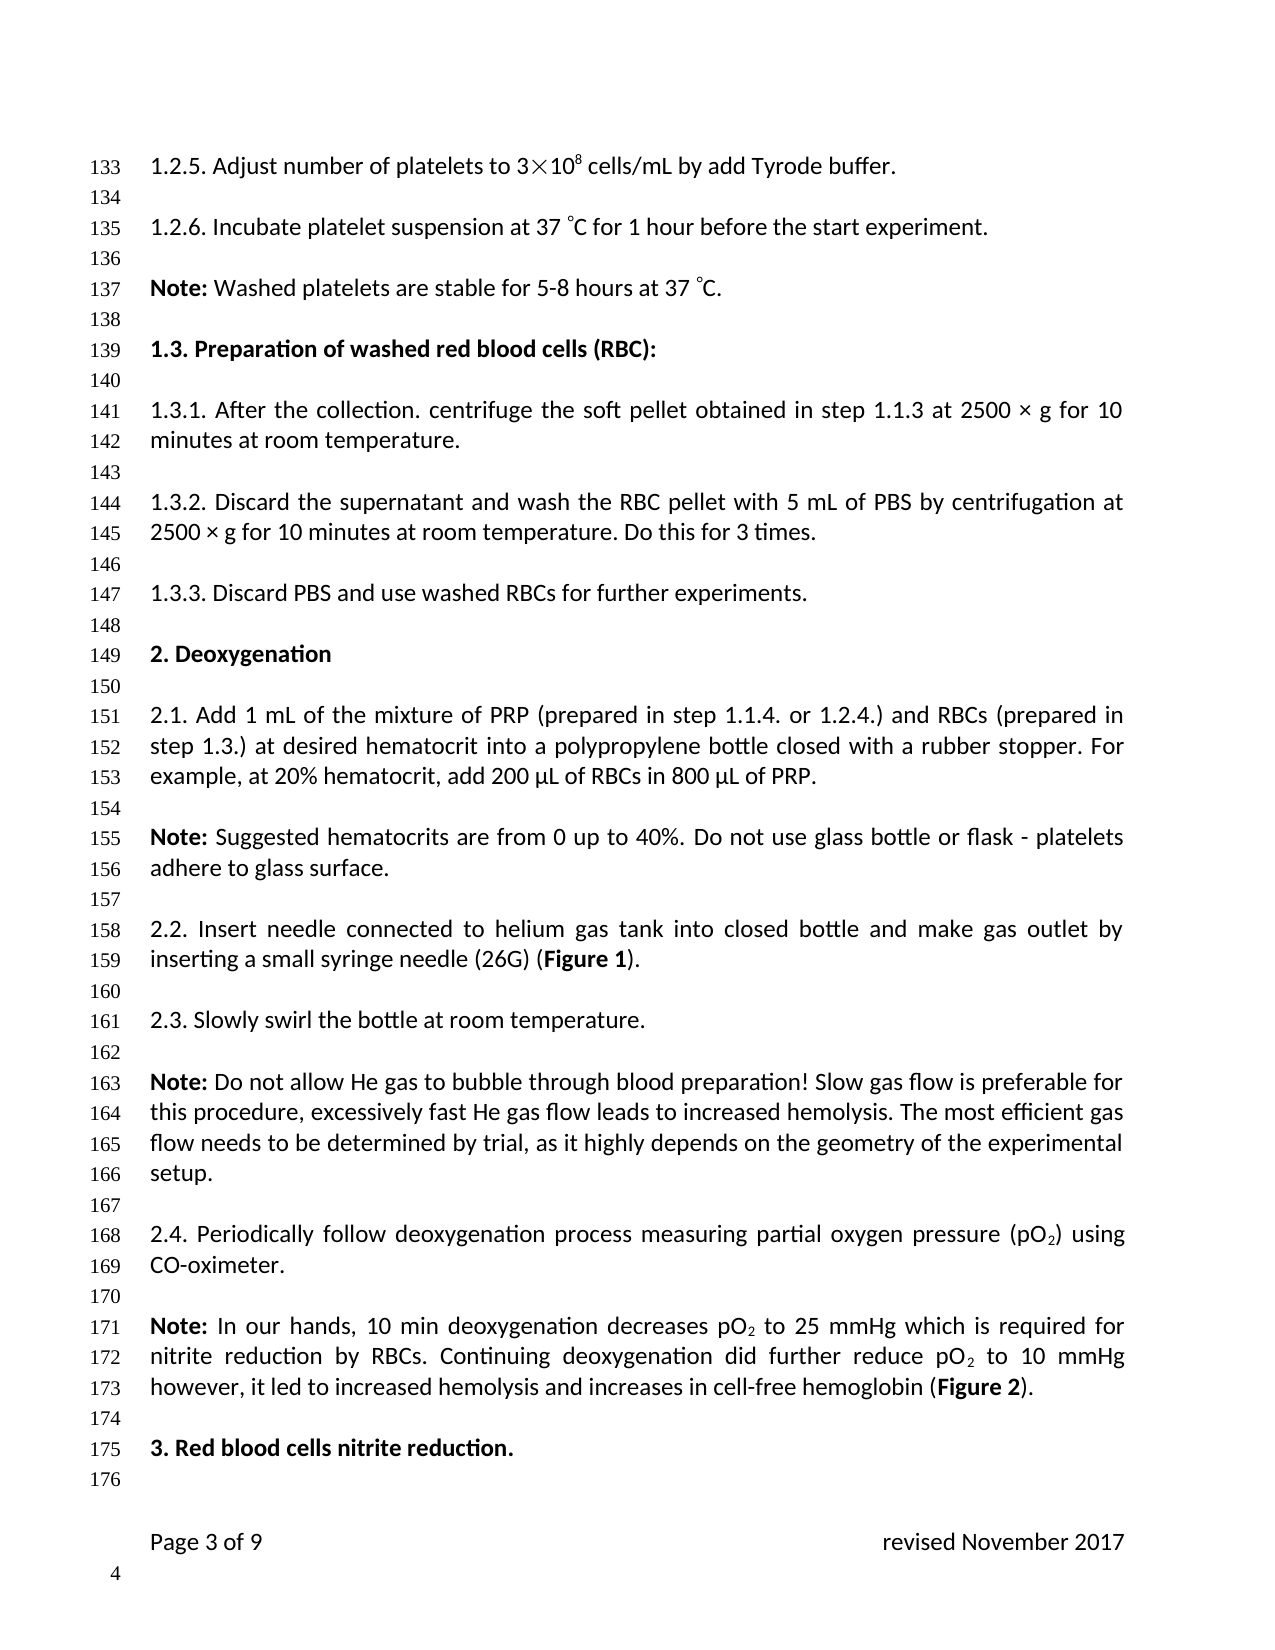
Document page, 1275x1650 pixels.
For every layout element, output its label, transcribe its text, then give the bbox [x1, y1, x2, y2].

text 1.2.5. Adjust number of platelets to 3108 cells/mL by add Tyrode buffer. [150, 150, 1125, 181]
text 2.1. Add 1 mL of the mixture of PRP (prepared in step 1.1.4. or 1.2.4.) and RBCs (prepared in step 1.3.) at desired hematocrit into a polypropylene bottle closed with a rubber stopper. For example, at 20% hematocrit, add 200 µL of RBCs in 800 µL of PRP. [150, 699, 1125, 791]
text Note: Washed platelets are stable for 5-8 hours at 37 C. [150, 272, 1125, 303]
text 1.3.2. Discard the supernatant and wash the RBC pellet with 5 mL of PBS by centrifugation at 2500 × g for 10 minutes at room temperature. Do this for 3 times. [150, 486, 1125, 547]
text 1.2.6. Incubate platelet suspension at 37 C for 1 hour before the start experiment. [150, 211, 1125, 242]
text 1.3.1. After the collection. centrifuge the soft pellet obtained in step 1.1.3 at 2500 × g for 10 minutes at room temperature. [150, 394, 1125, 455]
text Note: Suggested hematocrits are from 0 up to 40%. Do not use glass bottle or flask - platelets adhere to glass surface. [150, 821, 1125, 882]
text Note: In our hands, 10 min deoxygenation decreases pO2 to 25 mmHg which is required for nitrite reduction by RBCs. Continuing deoxygenation did further reduce pO2 to 10 mmHg however, it led to increased hemolysis and increases in cell-free hemoglobin (Figure 2). [150, 1310, 1125, 1401]
text 2.4. Periodically follow deoxygenation process measuring partial oxygen pressure (pO2) using CO-oximeter. [150, 1218, 1125, 1279]
text 2.3. Slowly swirl the bottle at room temperature. [150, 1004, 1125, 1035]
text 1.3.3. Discard PBS and use washed RBCs for further experiments. [150, 577, 1125, 608]
text 2.2. Insert needle connected to helium gas tank into closed bottle and make gas outlet by inserting a small syringe needle (26G) (Figure 1). [150, 913, 1125, 974]
text 1.3. Preparation of washed red blood cells (RBC): [150, 333, 1125, 364]
text 3. Red blood cells nitrite reduction. [150, 1432, 1125, 1462]
text 2. Deoxygenation [150, 638, 1125, 669]
text Note: Do not allow He gas to bubble through blood preparation! Slow gas flow is preferable for this procedure, excessively fast He gas flow leads to increased hemolysis. The most efficient gas flow needs to be determined by trial, as it highly depends on the geometry of the experimental setup. [150, 1066, 1125, 1188]
